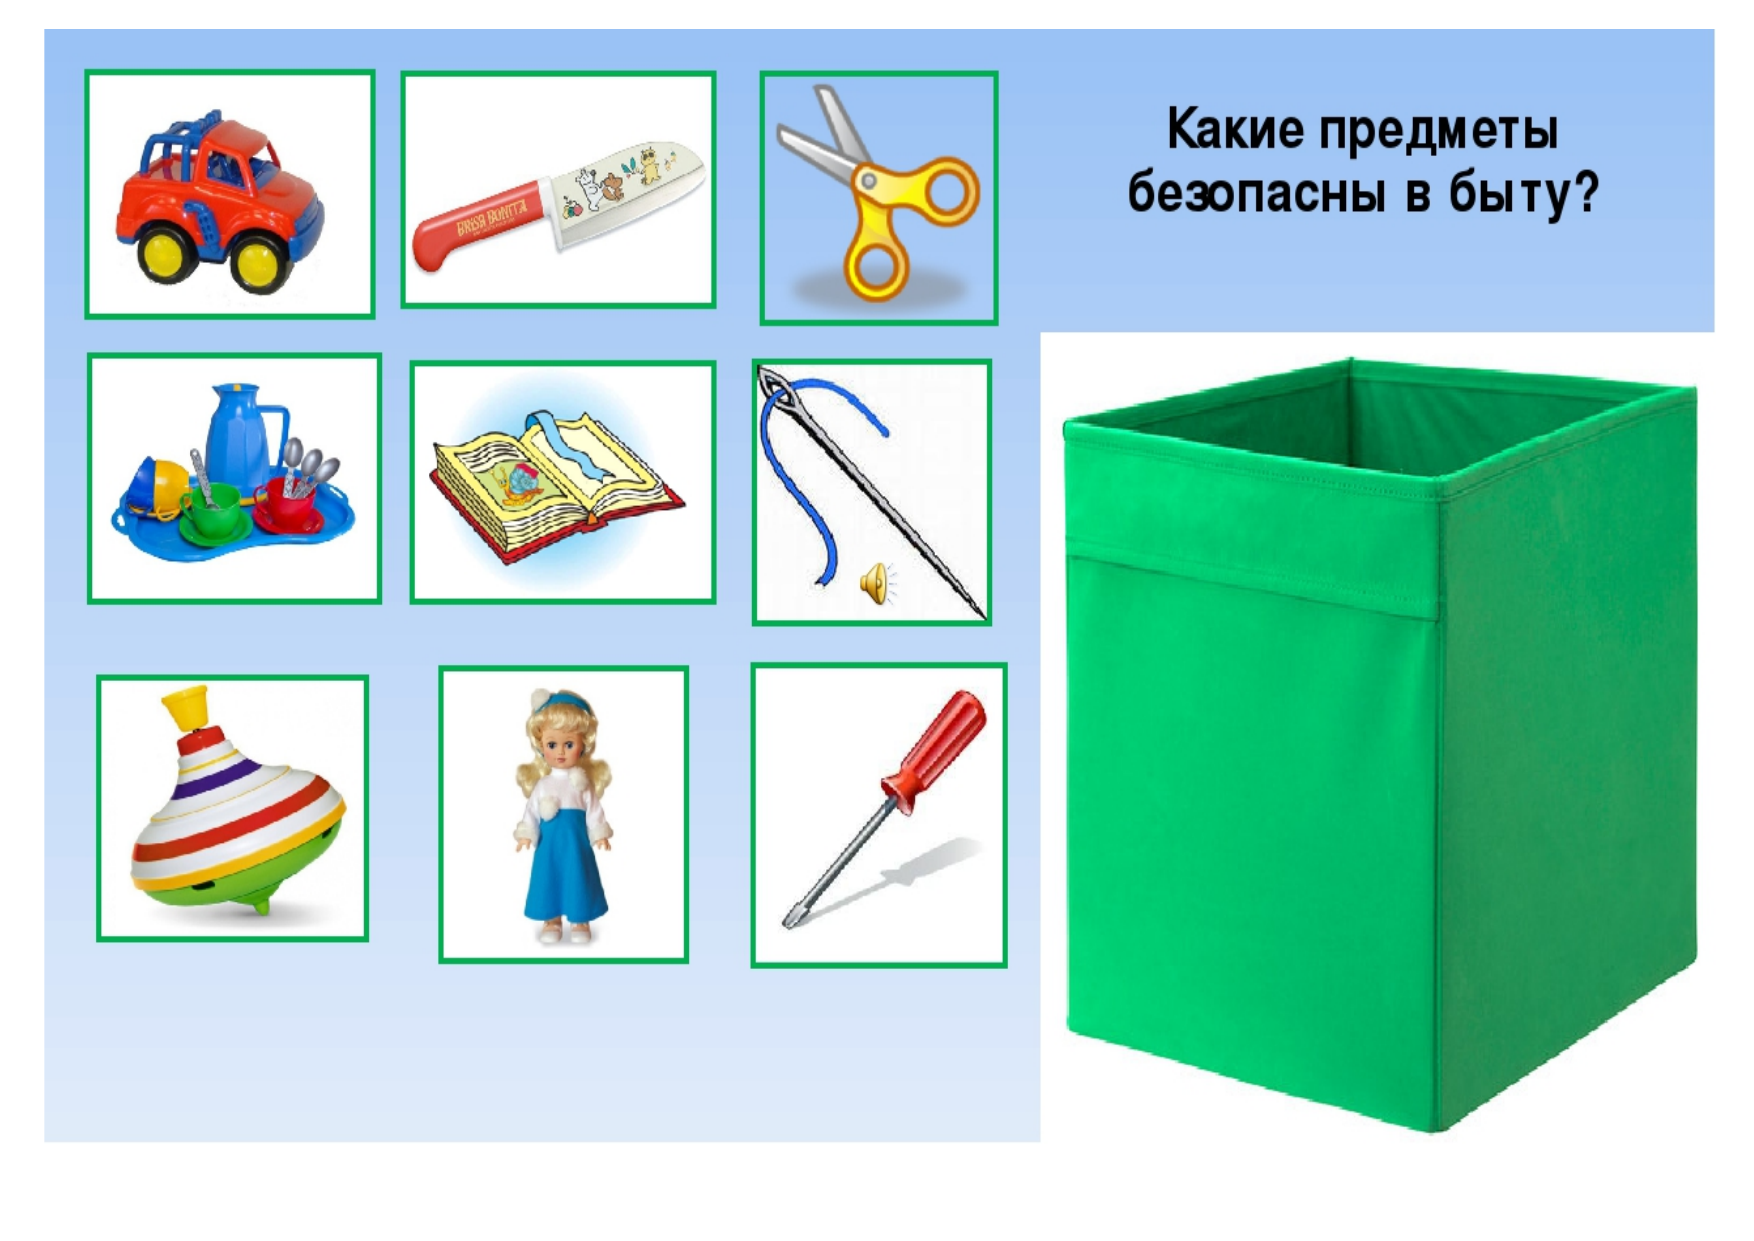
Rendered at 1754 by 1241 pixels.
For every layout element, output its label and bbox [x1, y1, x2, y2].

picture [44, 29, 1716, 1144]
